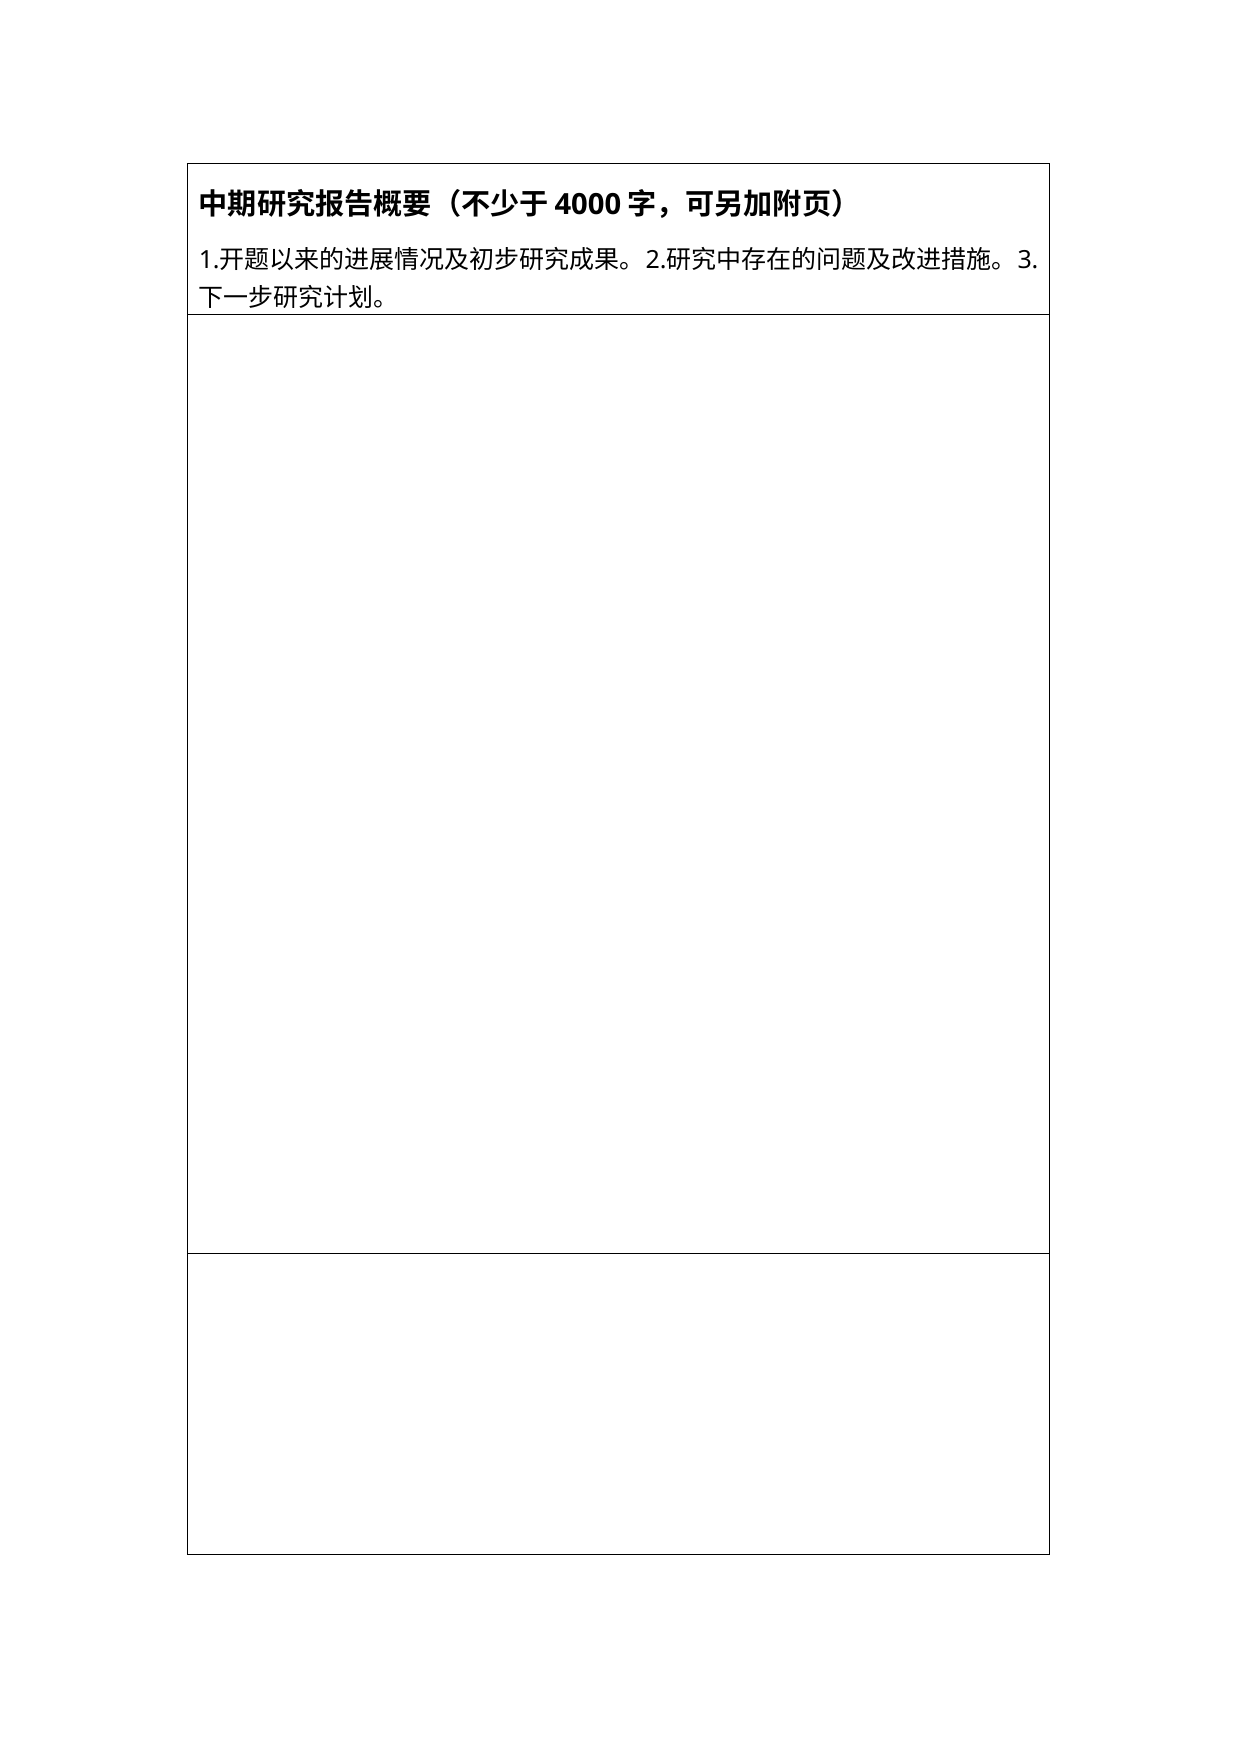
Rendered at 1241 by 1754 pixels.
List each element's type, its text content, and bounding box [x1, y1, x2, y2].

table_cell [188, 1254, 1049, 1554]
table_header 中期研究报告概要（不少于4000字，可另加附页） 1.开题以来的进展情况及初步研究成果。2.研究中存在的问题及改进措施。3.下一步研究计划。 [188, 164, 1049, 314]
table_cell [188, 315, 1049, 1253]
